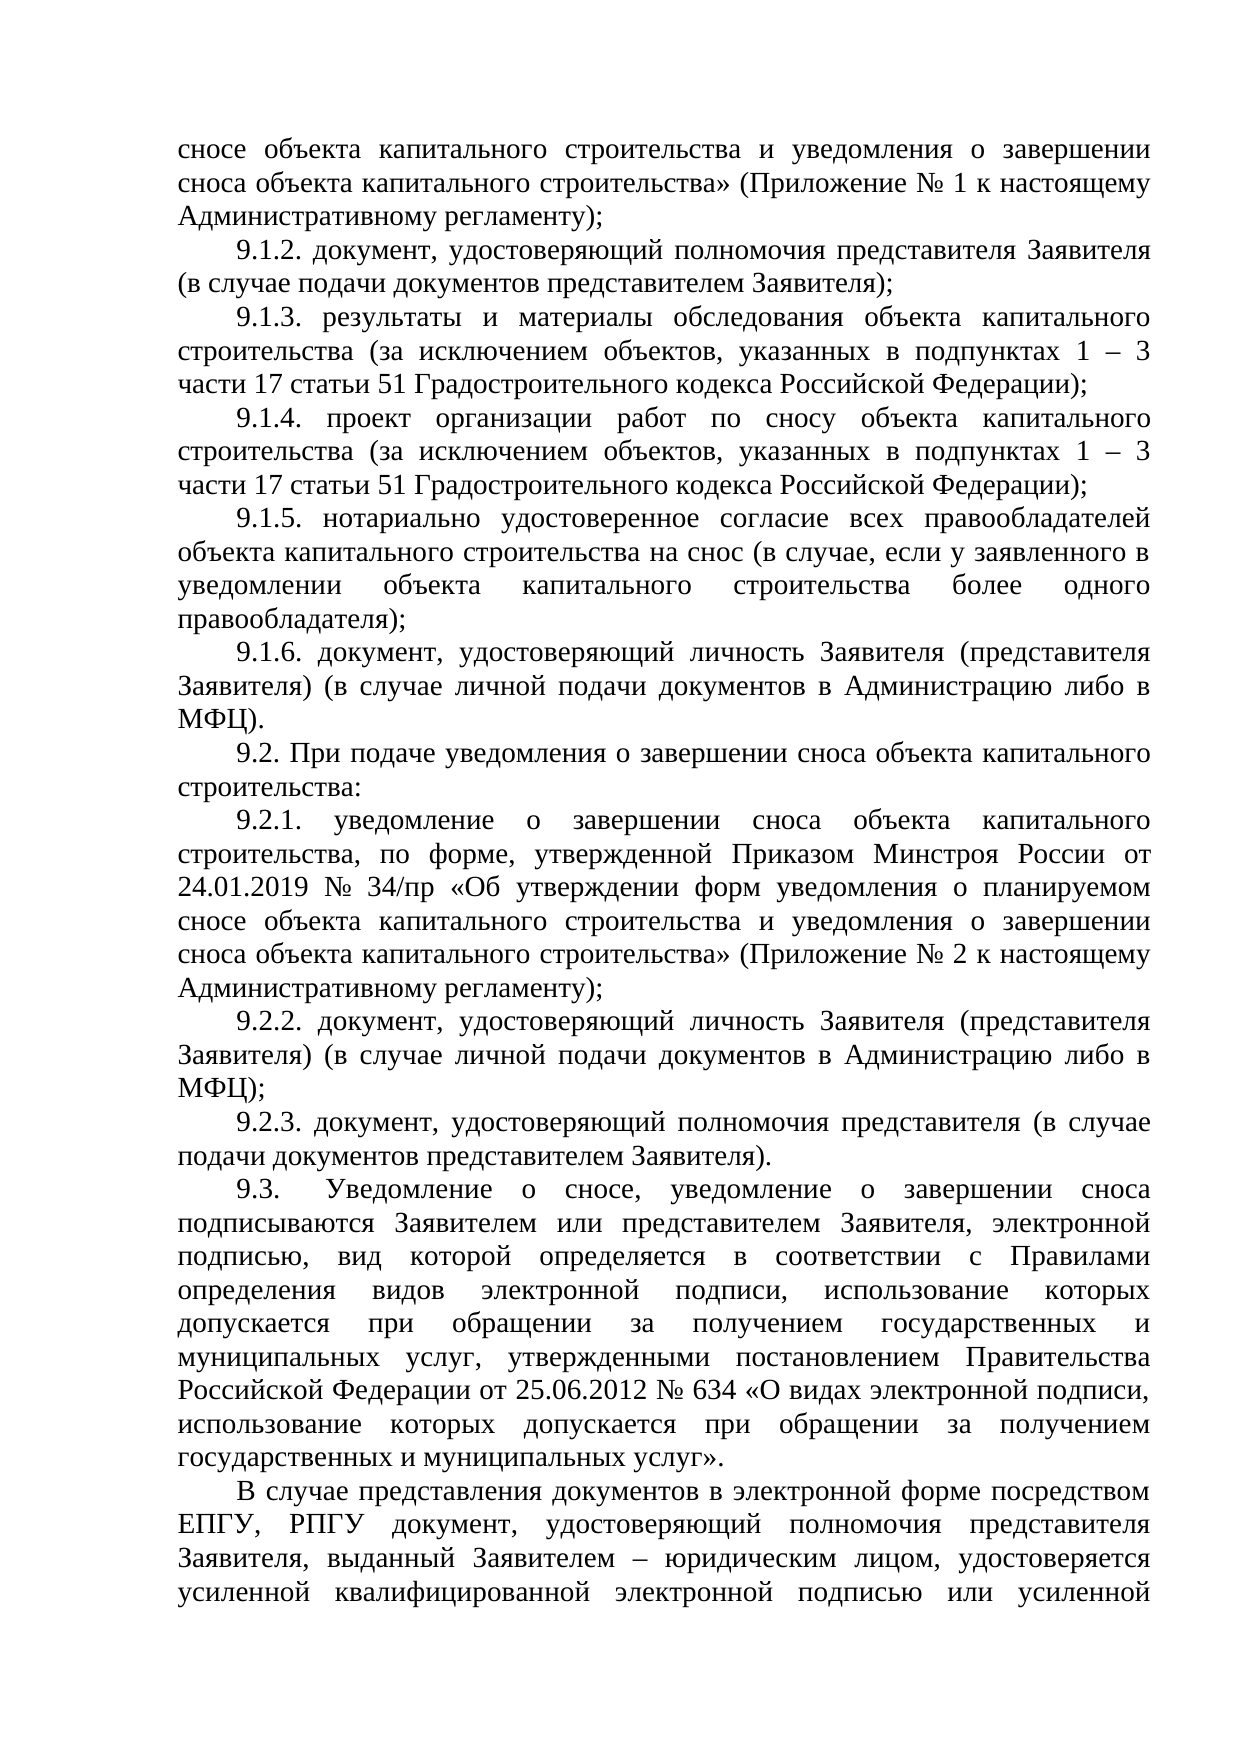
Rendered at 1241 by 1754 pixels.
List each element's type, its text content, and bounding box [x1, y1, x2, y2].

text 9.2. При подаче уведомления о завершении сноса объекта капитального строительства: [177, 735, 1152, 802]
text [177, 131, 1152, 232]
text 9.1.5. нотариально удостоверенное согласие всех правообладателей объекта капитального строительства на снос (в случае, если у заявленного в уведомлении объекта капитального строительства более одного правообладателя); [177, 500, 1152, 634]
text 9.2.3. документ, удостоверяющий полномочия представителя (в случае подачи документов представителем Заявителя). [177, 1104, 1152, 1171]
text 9.2.1. уведомление о завершении сноса объекта капитального строительства, по форме, утвержденной Приказом Минстроя России от 24.01.2019 № 34/пр «Об утверждении форм уведомления о планируемом сносе объекта капитального строительства и уведомления о завершении сноса объекта капитального строительства» (Приложение № 2 к настоящему Административному регламенту); [177, 802, 1152, 1003]
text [177, 1473, 1152, 1607]
text 9.3. Уведомление о сносе, уведомление о завершении сноса подписываются Заявителем или представителем Заявителя, электронной подписью, вид которой определяется в соответствии с Правилами определения видов электронной подписи, использование которых допускается при обращении за получением государственных и муниципальных услуг, утвержденными постановлением Правительства Российской Федерации от 25.06.2012 № 634 «О видах электронной подписи, использование которых допускается при обращении за получением государственных и муниципальных услуг». [177, 1171, 1152, 1473]
text 9.2.2. документ, удостоверяющий личность Заявителя (представителя Заявителя) (в случае личной подачи документов в Администрацию либо в МФЦ); [177, 1003, 1152, 1104]
text 9.1.4. проект организации работ по сносу объекта капитального строительства (за исключением объектов, указанных в подпунктах 1 – 3 части 17 статьи 51 Градостроительного кодекса Российской Федерации); [177, 400, 1152, 500]
text 9.1.6. документ, удостоверяющий личность Заявителя (представителя Заявителя) (в случае личной подачи документов в Администрацию либо в МФЦ). [177, 634, 1152, 735]
text 9.1.2. документ, удостоверяющий полномочия представителя Заявителя (в случае подачи документов представителем Заявителя); [177, 232, 1152, 299]
text 9.1.3. результаты и материалы обследования объекта капитального строительства (за исключением объектов, указанных в подпунктах 1 – 3 части 17 статьи 51 Градостроительного кодекса Российской Федерации); [177, 299, 1152, 400]
